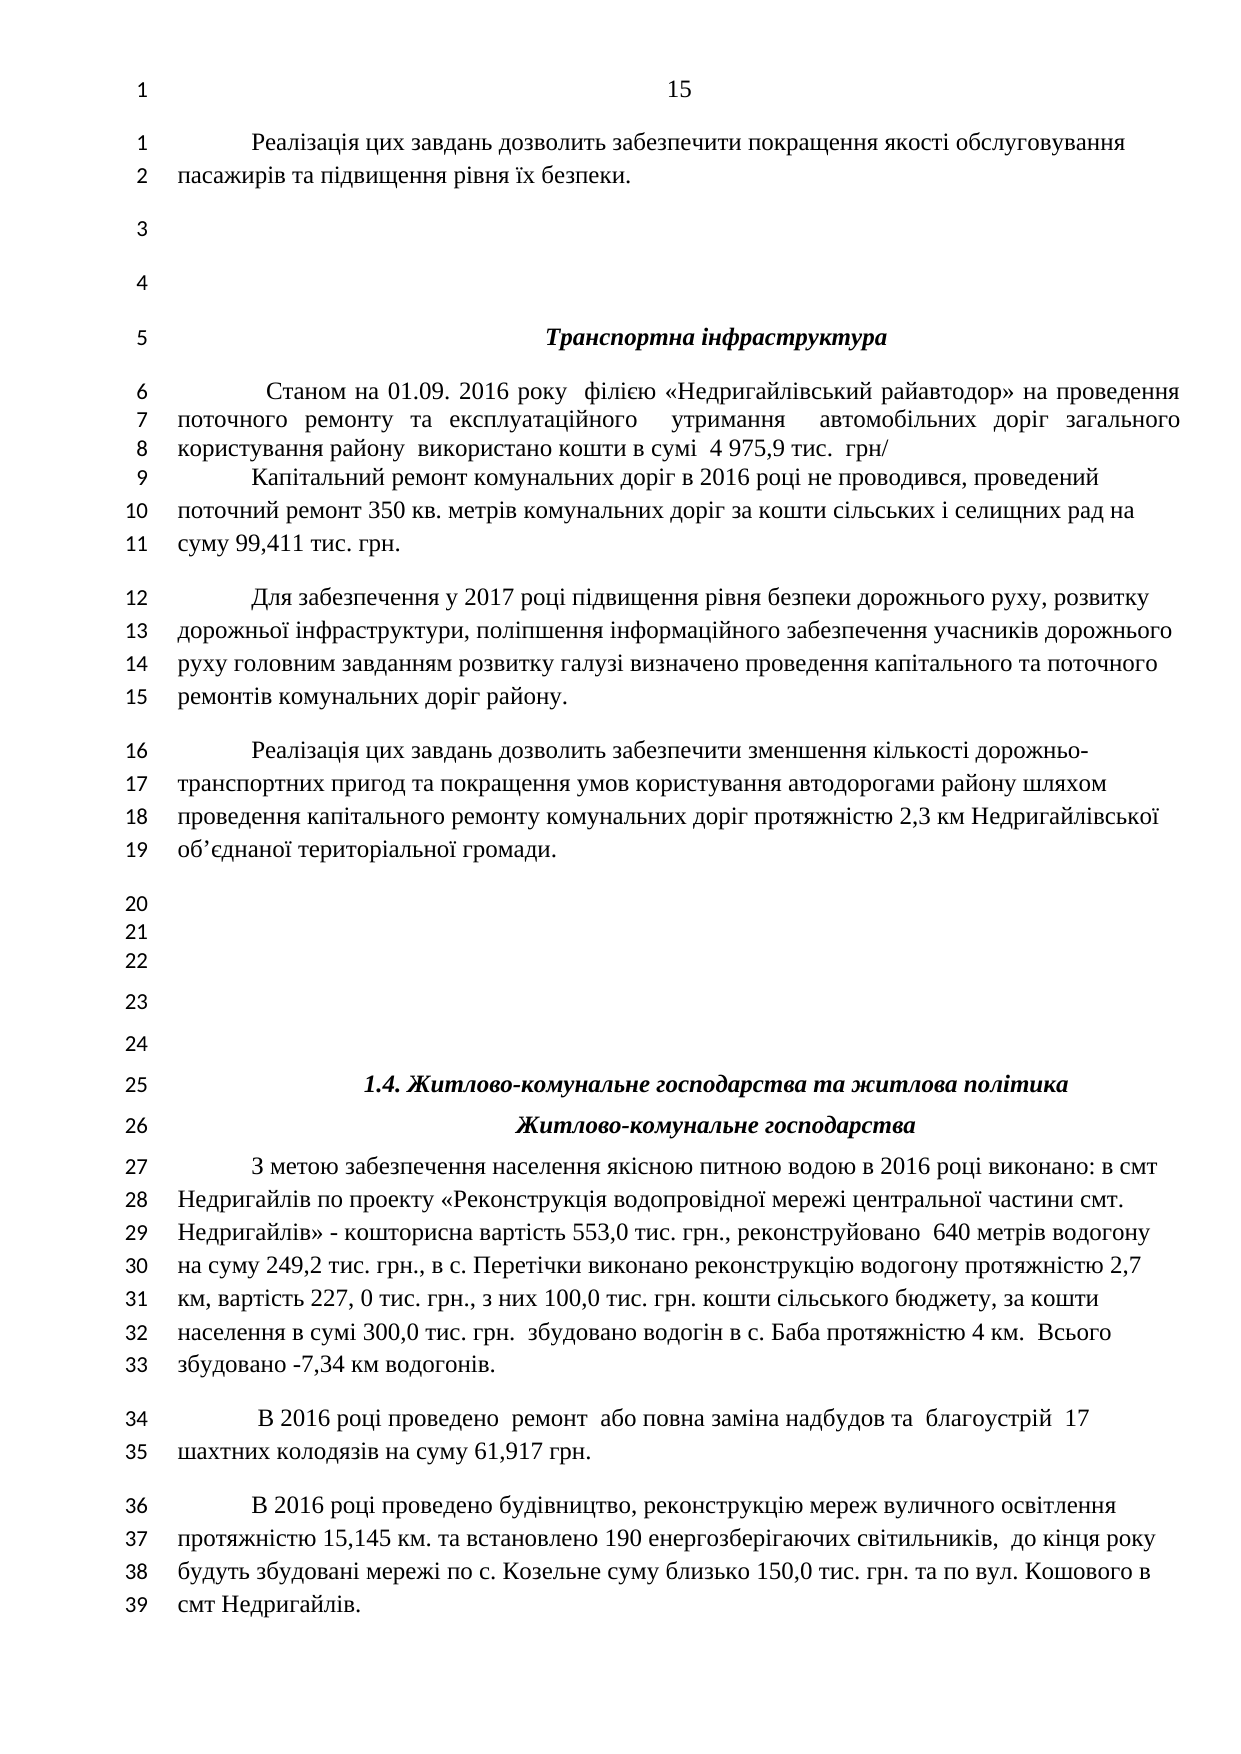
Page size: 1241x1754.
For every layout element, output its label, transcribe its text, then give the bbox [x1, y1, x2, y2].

text В 2016 році проведено ремонт або повна заміна надбудов та благоустрій 17 шахтних колодязів на суму 61,917 грн. [177, 1403, 1181, 1465]
text З метою забезпечення населення якісною питною водою в 2016 році виконано: в смт Недригайлів по проекту «Реконструкція водопровідної мережі центральної частини смт. Недригайлів» - кошторисна вартість 553,0 тис. грн., реконструйовано 640 метрів водогону на суму 249,2 тис. грн., в с. Перетічки виконано реконструкцію водогону протяжністю 2,7 км, вартість 227, 0 тис. грн., з них 100,0 тис. грн. кошти сільського бюджету, за кошти населення в сумі 300,0 тис. грн. збудовано водогін в с. Баба протяжністю 4 км. Всього збудовано -7,34 км водогонів. [177, 1151, 1181, 1378]
text 1.4. Житлово-комунальне господарства та житлова політика [177, 1069, 1181, 1098]
text В 2016 році проведено будівництво, реконструкцію мереж вуличного освітлення протяжністю 15,145 км. та встановлено 190 енергозберігаючих світильників, до кінця року будуть збудовані мережі по с. Козельне суму близько 150,0 тис. грн. та по вул. Кошового в смт Недригайлів. [177, 1490, 1181, 1618]
text Реалізація цих завдань дозволить забезпечити зменшення кількості дорожньо-транспортних пригод та покращення умов користування автодорогами району шляхом проведення капітального ремонту комунальних доріг протяжністю 2,3 км Недригайлівської об’єднаної територіальної громади. [177, 735, 1181, 863]
text Реалізація цих завдань дозволить забезпечити покращення якості обслуговування пасажирів та підвищення рівня їх безпеки. [177, 127, 1181, 189]
text Станом на 01.09. 2016 року філією «Недригайлівський райавтодор» на проведення поточного ремонту та експлуатаційного утримання автомобільних доріг загального користування району використано кошти в сумі 4 975,9 тис. грн/ [177, 376, 1181, 462]
text Транспортна інфраструктура [177, 322, 1181, 351]
text Для забезпечення у 2017 році підвищення рівня безпеки дорожнього руху, розвитку дорожньої інфраструктури, поліпшення інформаційного забезпечення учасників дорожнього руху головним завданням розвитку галузі визначено проведення капітального та поточного ремонтів комунальних доріг району. [177, 582, 1181, 710]
text Капітальний ремонт комунальних доріг в 2016 році не проводився, проведений поточний ремонт 350 кв. метрів комунальних доріг за кошти сільських і селищних рад на суму 99,411 тис. грн. [177, 462, 1181, 557]
text Житлово-комунальне господарства [177, 1110, 1181, 1139]
